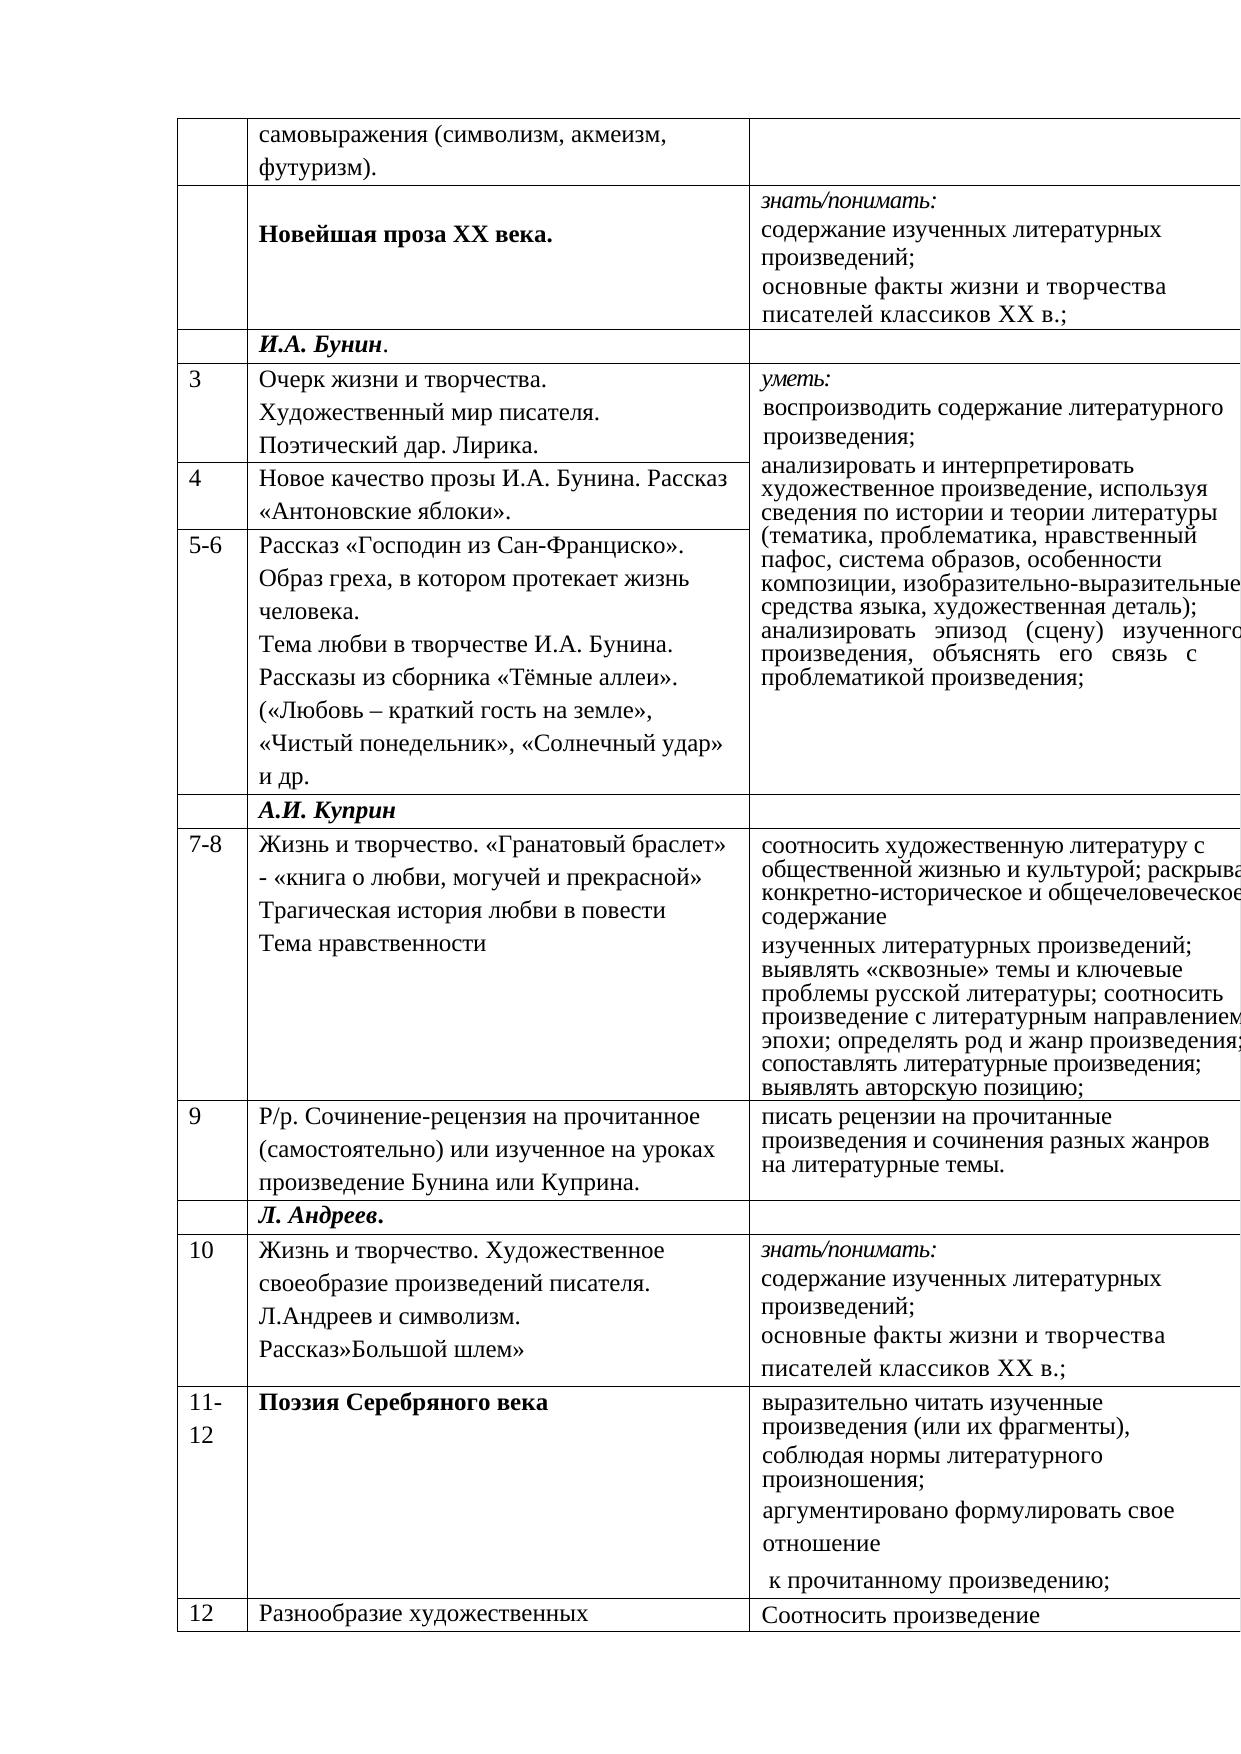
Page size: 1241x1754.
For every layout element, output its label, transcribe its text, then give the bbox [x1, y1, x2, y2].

table_cell 9 [178, 1101, 247, 1199]
table_cell 11-12 [178, 1387, 247, 1597]
table_cell Рассказ «Господин из Сан-Франциско». Образ греха, в котором протекает жизнь человека. Тема любви в творчестве И.А. Бунина. Рассказы из сборника «Тёмные аллеи». («Любовь – краткий гость на земле», «Чистый понедельник», «Солнечный удар» и др. [248, 530, 749, 794]
table_cell И.А. Бунин. [248, 330, 749, 363]
table_cell выразительно читать изученные произведения (или их фрагменты), соблюдая нормы литературного произношения; аргументировано формулировать свое отношение к прочитанному произведению; [750, 1387, 1240, 1597]
table_cell 7-8 [178, 829, 247, 1100]
table_cell 4 [178, 463, 247, 529]
table_cell 2 [178, 119, 247, 185]
table_cell [750, 1201, 1240, 1234]
table_cell [178, 330, 247, 363]
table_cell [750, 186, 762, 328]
table_cell Жизнь и творчество. Художественное своеобразие произведений писателя. Л.Андреев и символизм. Рассказ»Большой шлем» [248, 1235, 749, 1386]
table_cell 12 [178, 1599, 247, 1631]
table_cell [178, 1201, 247, 1234]
table_cell 10 [178, 1235, 247, 1386]
table_cell Л. Андреев. [248, 1201, 749, 1234]
table_cell Р/р. Сочинение-рецензия на прочитанное (самостоятельно) или изученное на уроках произведение Бунина или Куприна. [248, 1101, 749, 1199]
table_cell [750, 795, 1240, 828]
table_cell Новейшая проза ХХ века. [248, 186, 749, 328]
table_cell Очерк жизни и творчества. Художественный мир писателя. Поэтический дар. Лирика. [248, 364, 749, 462]
table_cell Поэзия Серебряного века [248, 1387, 749, 1597]
table_cell писать рецензии на прочитанные произведения и сочинения разных жанров на литературные темы. [750, 1101, 1240, 1199]
table_cell Новое качество прозы И.А. Бунина. Рассказ «Антоновские яблоки». [248, 463, 749, 529]
table_cell 5-6 [178, 530, 247, 794]
table_cell 3 [178, 364, 247, 462]
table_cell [750, 1599, 1240, 1631]
table_cell [178, 795, 247, 828]
table_cell соотносить художественную литературу с общественной жизнью и культурой; раскрывать конкретно-историческое и общечеловеческое содержание изученных литературных произведений; выявлять «сквозные» темы и ключевые проблемы русской литературы; соотносить произведение с литературным направлением эпохи; определять род и жанр произведения; сопоставлять литературные произведения; выявлять авторскую позицию; [750, 829, 1240, 1100]
table_cell [178, 186, 247, 328]
table_cell А.И. Куприн [248, 795, 749, 828]
table_cell [750, 330, 1240, 363]
table_cell уметь: воспроизводить содержание литературного произведения; анализировать и интерпретировать художественное произведение, используя сведения по истории и теории литературы (тематика, проблематика, нравственный пафос, система образов, особенности композиции, изобразительно-выразительные средства языка, художественная деталь); анализировать эпизод (сцену) изученного произведения, объяснять его связь с проблематикой произведения; [750, 364, 1240, 794]
table_cell знать/понимать: содержание изученных литературных произведений; основные факты жизни и творчества писателей классиков ХХ в.; [750, 1235, 1240, 1386]
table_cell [248, 119, 749, 185]
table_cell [248, 1599, 749, 1631]
table_cell Жизнь и творчество. «Гранатовый браслет» - «книга о любви, могучей и прекрасной» Трагическая история любви в повести Тема нравственности [248, 829, 749, 1100]
